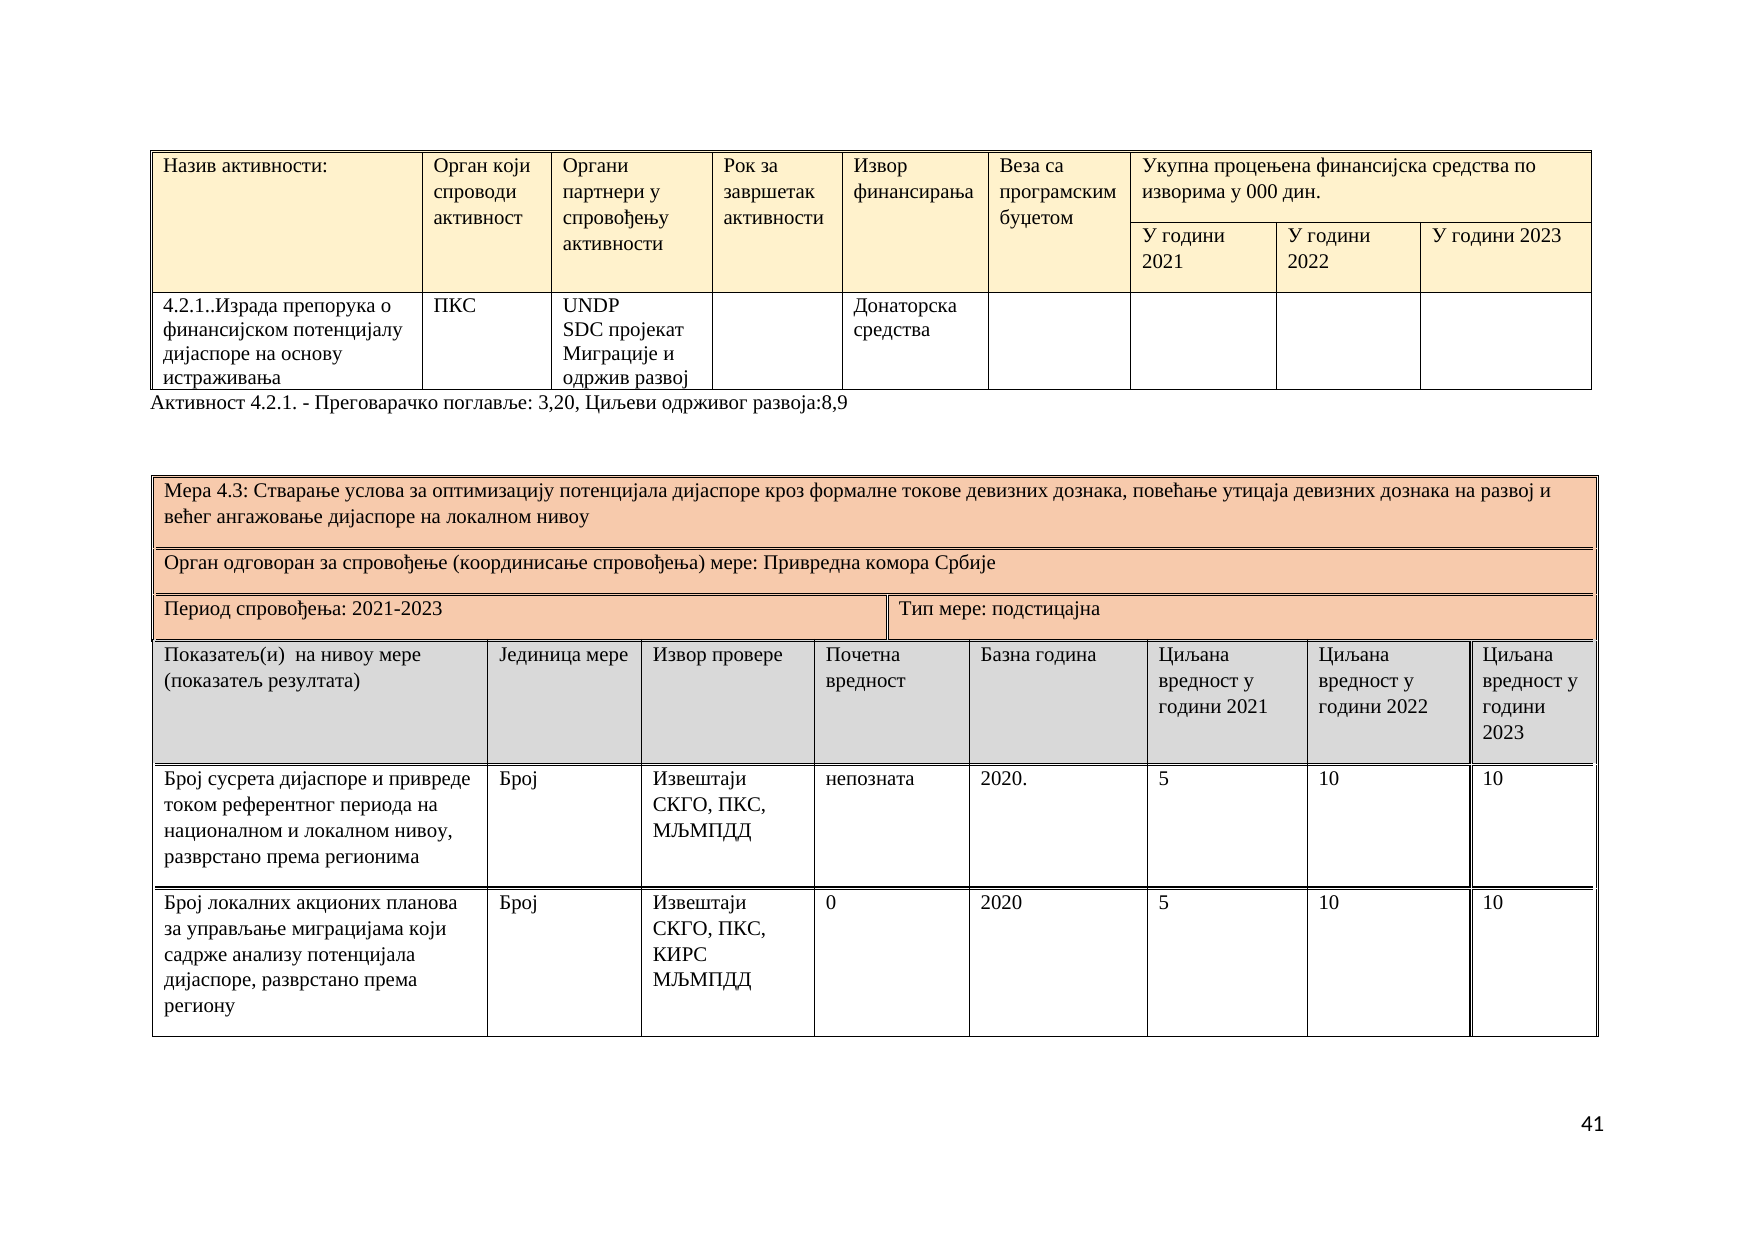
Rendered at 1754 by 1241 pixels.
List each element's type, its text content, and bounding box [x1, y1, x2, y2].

table_cell [1131, 293, 1276, 389]
table_cell UNDP SDC пројекат Миграције и одржив развој [552, 293, 712, 389]
table_cell Број [488, 890, 641, 1036]
table_cell Базна година [970, 642, 1147, 763]
table_cell 10 [1308, 890, 1469, 1036]
table_header Извор финансирања [843, 153, 988, 292]
table_cell У години 2021 [1131, 223, 1276, 292]
table_header Веза са програмским буџетом [989, 153, 1130, 292]
table_cell 0 [815, 890, 969, 1036]
table_header Oргани партнери у спровођењу активности [552, 153, 712, 292]
table_cell Почетна вредност [815, 642, 969, 763]
table_cell 10 [1473, 886, 1596, 1036]
table_cell Донаторска средства [843, 293, 988, 389]
text Активност 4.2.1. - Преговарачко поглавље: 3,20, Циљеви одрживог развоја:8,9 [150, 390, 1604, 414]
table_cell Број локалних акционих планова за управљање миграцијама који садрже анализу потенцијала дијаспоре, разврстано према региону [153, 886, 487, 1036]
table_cell Извештаји СКГО, ПКС, МЉМПДД [642, 766, 814, 886]
table_cell Циљана вредност у години 2021 [1148, 642, 1307, 763]
table_cell 10 [1308, 766, 1469, 886]
table_header Орган који спроводи активност [423, 153, 551, 292]
table_cell Орган одговоран за спровођење (координисање спровођења) мере: Привредна комора Србије [153, 547, 1597, 593]
table_cell Jединица мере [488, 642, 641, 763]
table_cell [989, 293, 1130, 389]
table_cell 10 [1473, 763, 1596, 886]
table_cell Циљана вредност у години 2022 [1308, 642, 1469, 763]
table_cell ПКС [423, 293, 551, 389]
table_cell 5 [1148, 766, 1307, 886]
table_cell 4.2.1..Израда препорука о финансијском потенцијалу дијаспоре на основу истраживања [153, 293, 422, 389]
table_cell 5 [1148, 890, 1307, 1036]
table_cell Циљана вредност у години 2023 [1471, 639, 1597, 763]
table_cell Показатељ(и) на нивоу мере (показатељ резултата) [153, 639, 487, 763]
table_cell непозната [815, 766, 969, 886]
table_cell У години 2022 [1277, 223, 1420, 292]
table_cell Број сусрета дијаспоре и привреде током референтног периода на националном и локалном нивоу, разврстано према регионима [153, 763, 487, 886]
table_cell 2020. [970, 766, 1147, 886]
table_cell [713, 293, 842, 389]
table_cell Тип мере: подстицајна [888, 593, 1597, 639]
table_cell [1421, 293, 1591, 389]
table_cell Период спровођења: 2021-2023 [153, 593, 887, 639]
table_header Укупна процењена финансијска средства по изворима у 000 дин. [1131, 153, 1591, 222]
table_cell 2020 [970, 890, 1147, 1036]
table_cell Извештаји СКГО, ПКС, КИРС МЉМПДД [642, 890, 814, 1036]
table_cell Извор провере [642, 642, 814, 763]
table_cell [1277, 293, 1420, 389]
table_header Назив активности: [153, 153, 422, 292]
table_header Рок за завршетак активности [713, 153, 842, 292]
table_cell У години 2023 [1421, 223, 1591, 292]
table_header Мера 4.3: Стварање услова за оптимизацију потенцијала дијаспоре кроз формалне токове девизних дознака, повећање утицаја девизних дознака на развој и већег ангажовање дијаспоре на локалном нивоу [154, 478, 1596, 547]
table_cell Број [488, 766, 641, 886]
